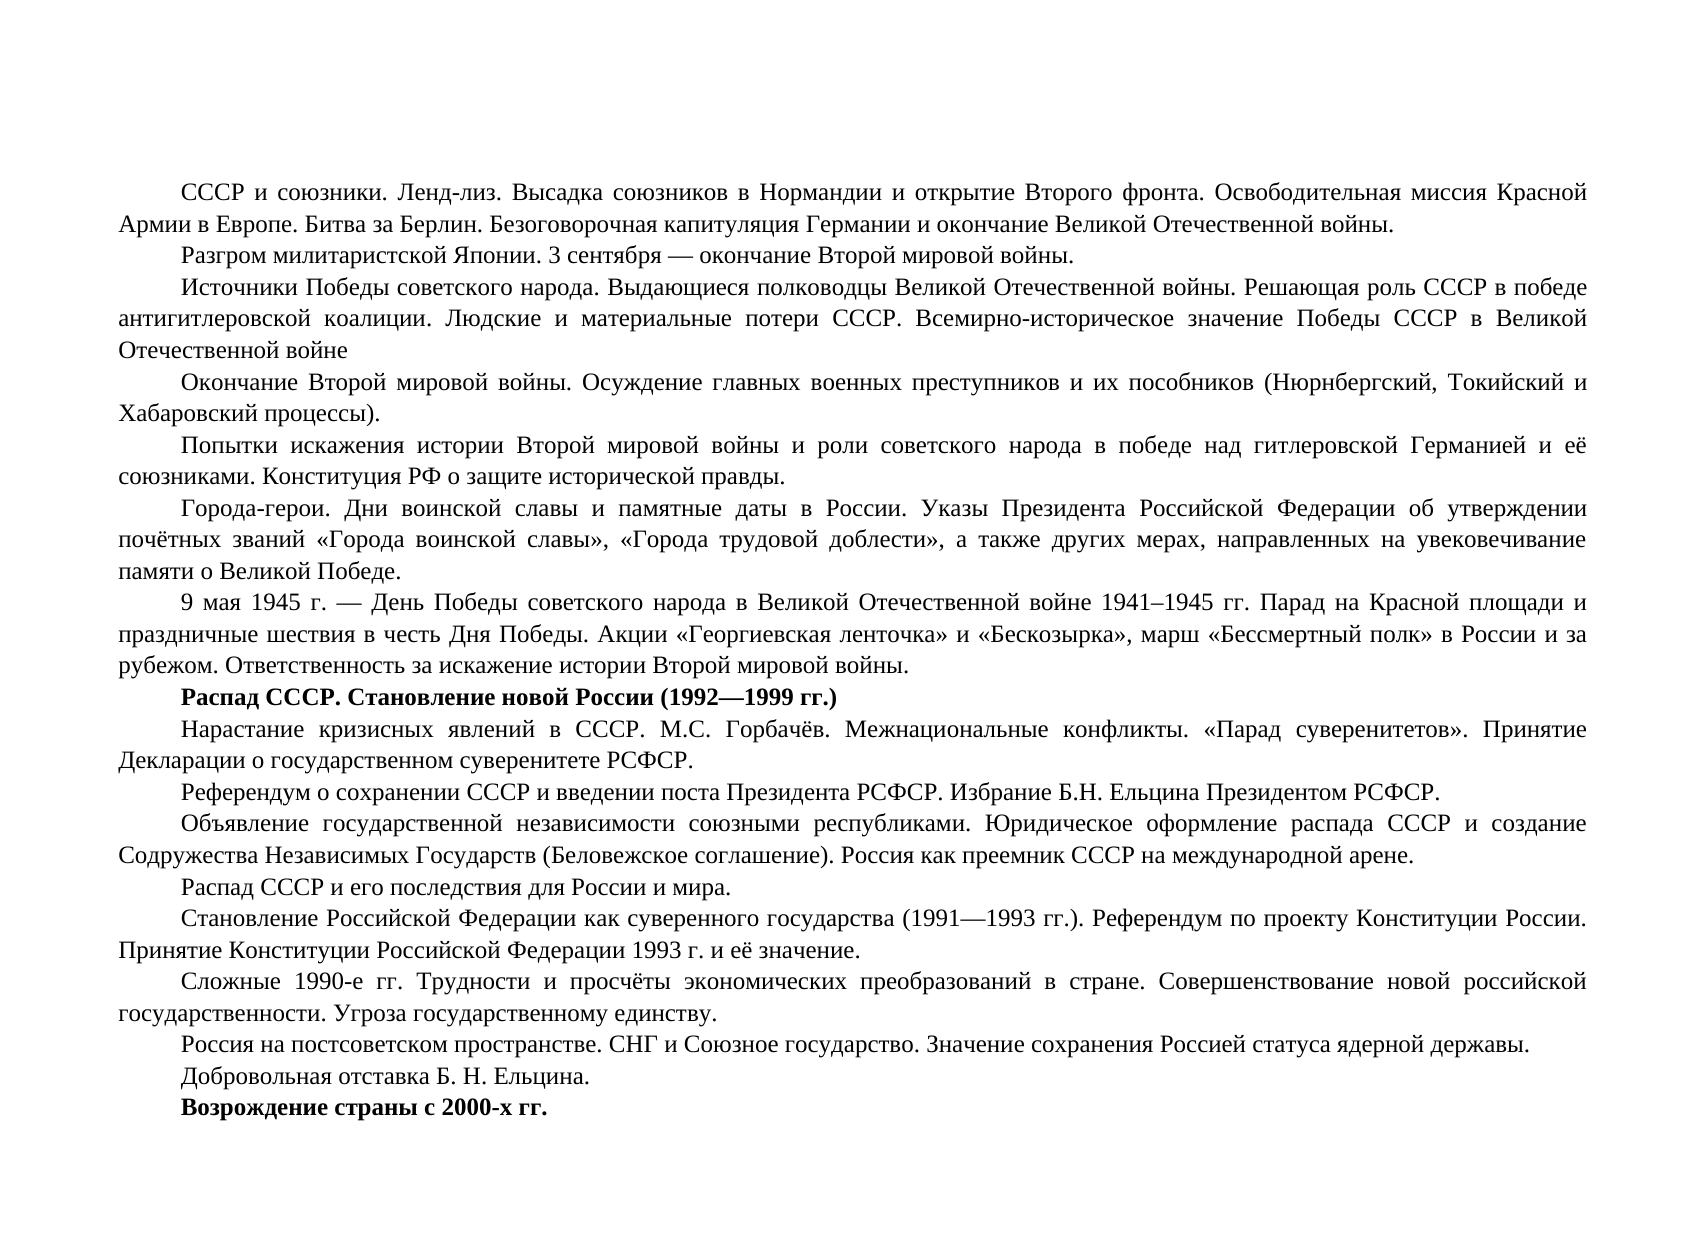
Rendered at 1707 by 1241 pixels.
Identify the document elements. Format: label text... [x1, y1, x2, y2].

text Нарастание кризисных явлений в СССР. М.С. Горбачёв. Межнациональные конфликты. «Парад суверенитетов». Принятие Декларации о государственном суверенитете РСФСР. [118, 714, 1588, 774]
text Россия на постсоветском пространстве. СНГ и Союзное государство. Значение сохранения Россией статуса ядерной державы. [118, 1029, 1588, 1058]
text Возрождение страны с 2000-х гг. [118, 1092, 1588, 1121]
text Попытки искажения истории Второй мировой войны и роли советского народа в победе над гитлеровской Германией и её союзниками. Конституция РФ о защите исторической правды. [118, 430, 1588, 490]
text Источники Победы советского народа. Выдающиеся полководцы Великой Отечественной войны. Решающая роль СССР в победе антигитлеровской коалиции. Людские и материальные потери СССР. Всемирно-историческое значение Победы СССР в Великой Отечественной войне [118, 272, 1588, 364]
text Разгром милитаристской Японии. 3 сентября — окончание Второй мировой войны. [118, 240, 1588, 269]
text Сложные 1990-е гг. Трудности и просчёты экономических преобразований в стране. Совершенствование новой российской государственности. Угроза государственному единству. [118, 966, 1588, 1027]
text Становление Российской Федерации как суверенного государства (1991—1993 гг.). Референдум по проекту Конституции России. Принятие Конституции Российской Федерации 1993 г. и её значение. [118, 903, 1588, 963]
text Референдум о сохранении СССР и введении поста Президента РСФСР. Избрание Б.Н. Ельцина Президентом РСФСР. [118, 777, 1588, 806]
text Распад СССР и его последствия для России и мира. [118, 872, 1588, 900]
text Добровольная отставка Б. Н. Ельцина. [118, 1061, 1588, 1090]
text Города-герои. Дни воинской славы и памятные даты в России. Указы Президента Российской Федерации об утверждении почётных званий «Города воинской славы», «Города трудовой доблести», а также других мерах, направленных на увековечивание памяти о Великой Победе. [118, 493, 1588, 585]
text Объявление государственной независимости союзными республиками. Юридическое оформление распада СССР и создание Содружества Независимых Государств (Беловежское соглашение). Россия как преемник СССР на международной арене. [118, 808, 1588, 869]
text Окончание Второй мировой войны. Осуждение главных военных преступников и их пособников (Нюрнбергский, Токийский и Хабаровский процессы). [118, 367, 1588, 427]
text 9 мая 1945 г. — День Победы советского народа в Великой Отечественной войне 1941–1945 гг. Парад на Красной площади и праздничные шествия в честь Дня Победы. Акции «Георгиевская ленточка» и «Бескозырка», марш «Бессмертный полк» в России и за рубежом. Ответственность за искажение истории Второй мировой войны. [118, 587, 1588, 679]
text СССР и союзники. Ленд-лиз. Высадка союзников в Нормандии и открытие Второго фронта. Освободительная миссия Красной Армии в Европе. Битва за Берлин. Безоговорочная капитуляция Германии и окончание Великой Отечественной войны. [118, 177, 1588, 237]
text Распад СССР. Становление новой России (1992—1999 гг.) [118, 682, 1588, 711]
